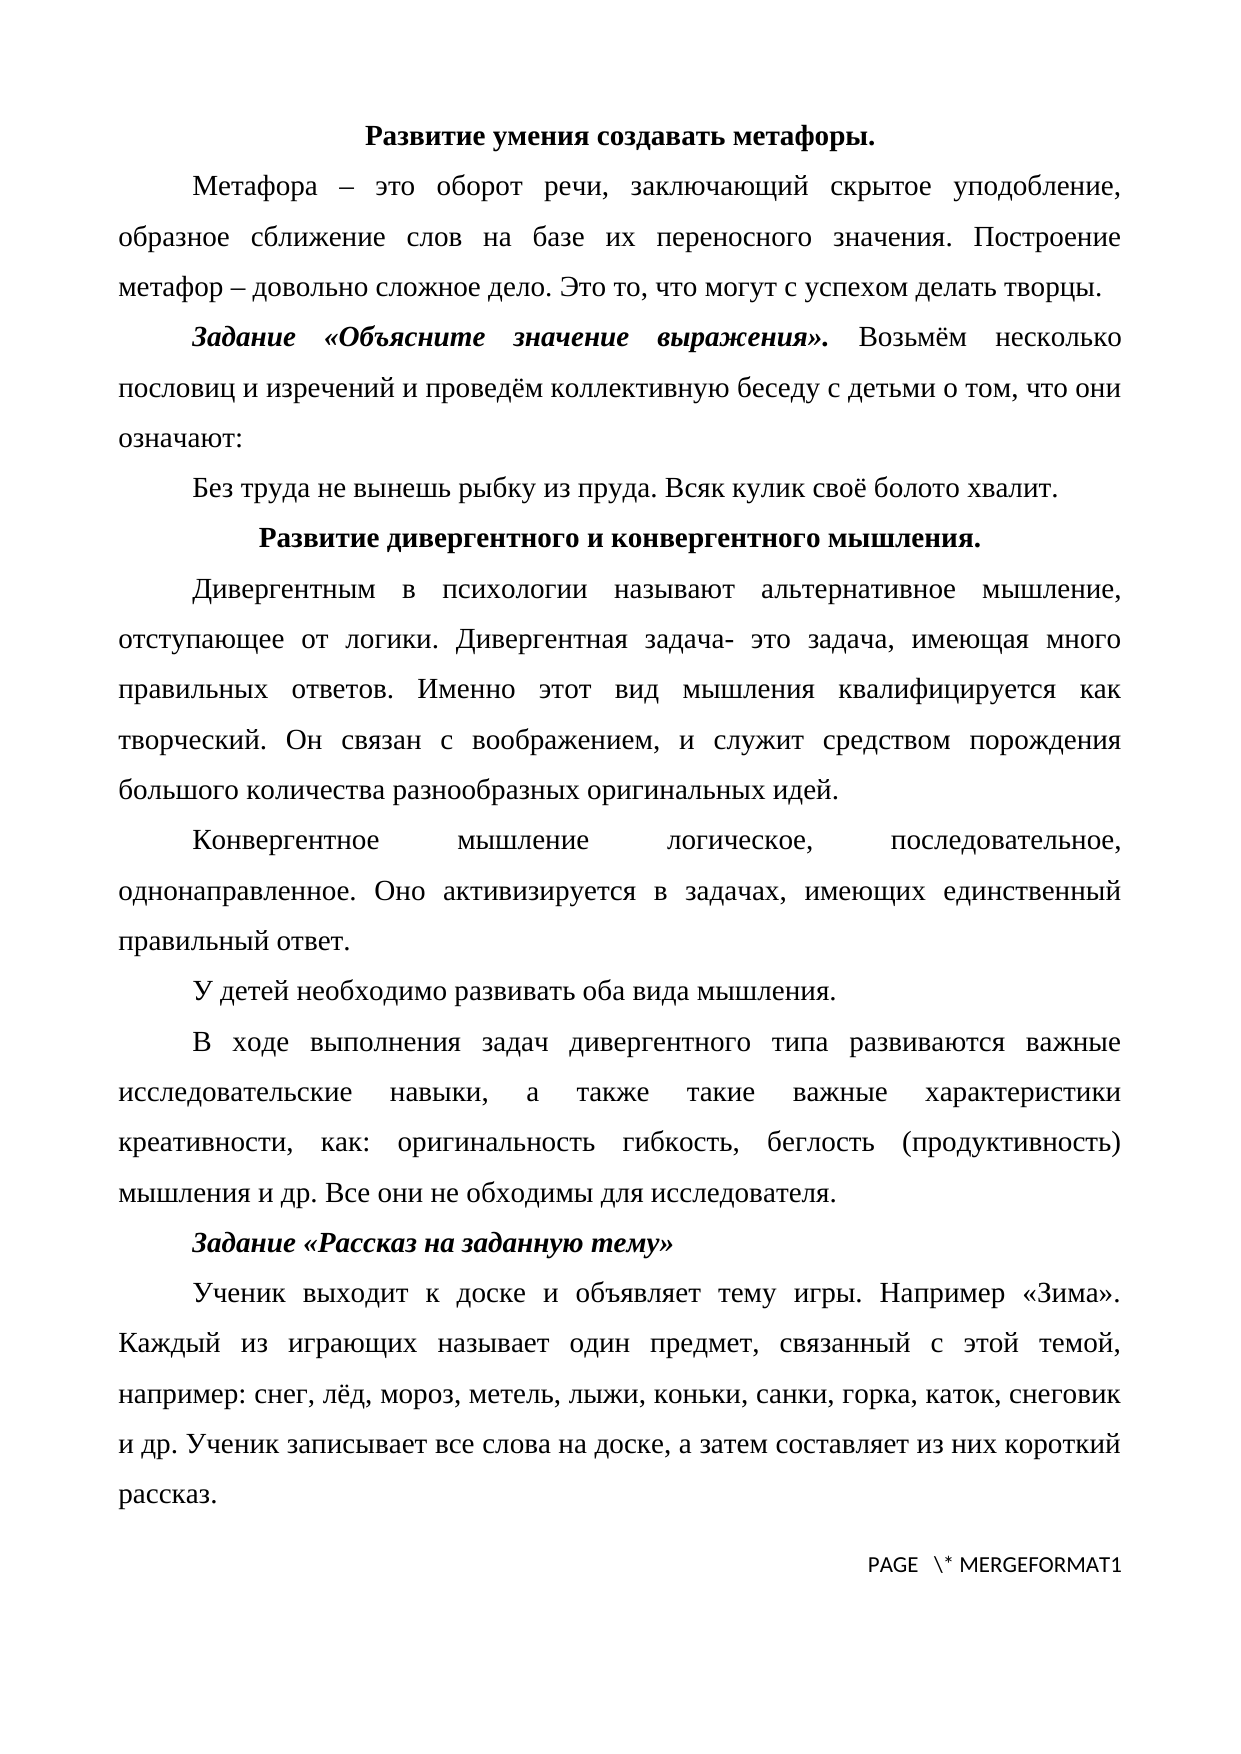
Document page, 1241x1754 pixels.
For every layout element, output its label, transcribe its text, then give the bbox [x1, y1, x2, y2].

text Развитие умения создавать метафоры. [118, 118, 1122, 152]
text В ходе выполнения задач дивергентного типа развиваются важные исследовательские навыки, а также такие важные характеристики креативности, как: оригинальность гибкость, беглость (продуктивность) мышления и др. Все они не обходимы для исследователя. [118, 1024, 1122, 1208]
text Без труда не вынешь рыбку из пруда. Всяк кулик своё болото хвалит. [118, 470, 1122, 504]
text Развитие дивергентного и конвергентного мышления. [118, 521, 1122, 554]
text У детей необходимо развивать оба вида мышления. [118, 973, 1122, 1007]
text Задание «Объясните значение выражения». Возьмём несколько пословиц и изречений и проведём коллективную беседу с детьми о том, что они означают: [118, 319, 1122, 453]
text Задание «Рассказ на заданную тему» [118, 1225, 1122, 1258]
text Метафора – это оборот речи, заключающий скрытое уподобление, образное сближение слов на базе их переносного значения. Построение метафор – довольно сложное дело. Это то, что могут с успехом делать творцы. [118, 168, 1122, 303]
text Ученик выходит к доске и объявляет тему игры. Например «Зима». Каждый из играющих называет один предмет, связанный с этой темой, например: снег, лёд, мороз, метель, лыжи, коньки, санки, горка, каток, снеговик и др. Ученик записывает все слова на доске, а затем составляет из них короткий рассказ. [118, 1275, 1122, 1510]
text Дивергентным в психологии называют альтернативное мышление, отступающее от логики. Дивергентная задача- это задача, имеющая много правильных ответов. Именно этот вид мышления квалифицируется как творческий. Он связан с воображением, и служит средством порождения большого количества разнообразных оригинальных идей. [118, 571, 1122, 806]
text Конвергентное мышление логическое, последовательное, однонаправленное. Оно активизируется в задачах, имеющих единственный правильный ответ. [118, 822, 1122, 957]
